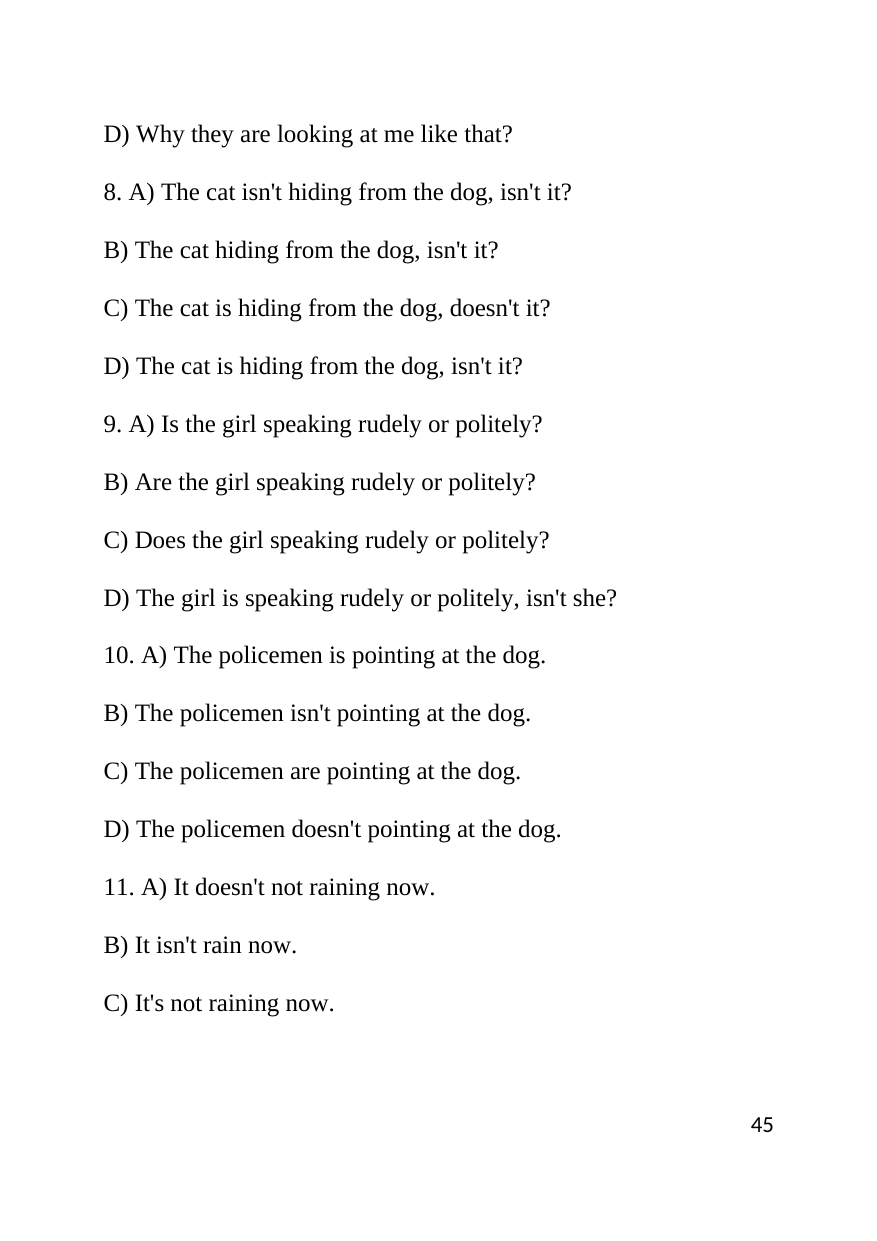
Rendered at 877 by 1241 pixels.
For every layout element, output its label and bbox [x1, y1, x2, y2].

table_header [102, 89, 775, 1048]
